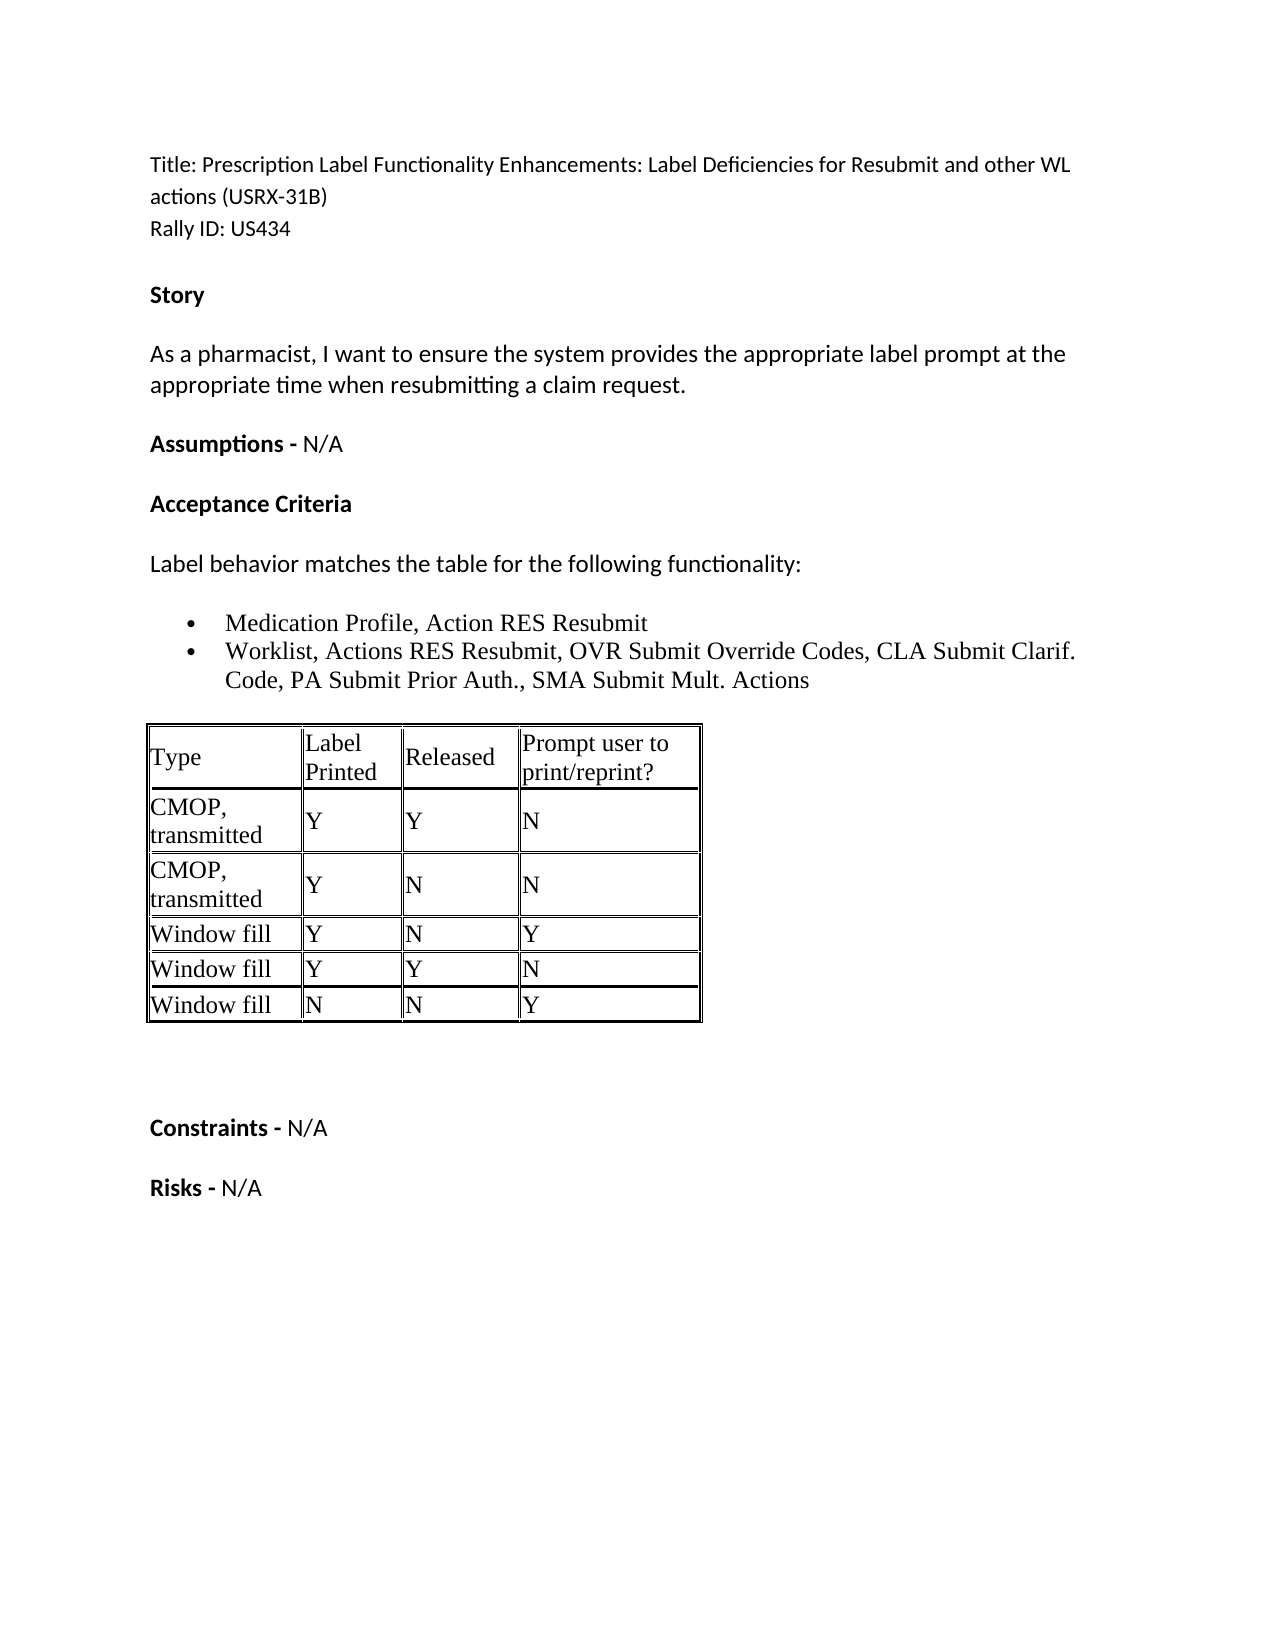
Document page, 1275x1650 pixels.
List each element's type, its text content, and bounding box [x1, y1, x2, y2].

text Risks - N/A [150, 1172, 1125, 1202]
table_cell Window fill [150, 985, 302, 1020]
table_cell Y [520, 985, 699, 1020]
table_cell Y [304, 918, 401, 950]
table_cell Y [520, 915, 701, 950]
table_cell N [520, 950, 701, 985]
text Story [150, 279, 1125, 309]
table_cell CMOP, transmitted [150, 787, 301, 851]
table_cell CMOP, transmitted [148, 851, 302, 915]
text Assumptions - N/A [150, 429, 1125, 459]
text Constraints - N/A [150, 1112, 1125, 1143]
text Label behavior matches the table for the following functionality: [150, 548, 1125, 578]
table_header Released [403, 727, 519, 787]
text As a pharmacist, I want to ensure the system provides the appropriate label prompt at the appropriate time when resubmitting a claim request. [150, 338, 1125, 399]
table_cell Y [304, 953, 401, 985]
table_cell Y [304, 790, 401, 851]
text Rally ID: US434 [150, 214, 1125, 242]
table_cell N [521, 787, 699, 851]
table_header Prompt user to print/reprint? [520, 727, 699, 787]
list Worklist, Actions RES Resubmit, OVR Submit Override Codes, CLA Submit Clarif. Code, PA Submit Prior Auth., SMA Submit Mult. Actions [187, 636, 1125, 694]
text Title: Prescription Label Functionality Enhancements: Label Deficiencies for Resubmit and other WL actions (USRX-31B) [150, 150, 1125, 210]
table_cell Y [404, 790, 518, 851]
table_cell N [404, 918, 518, 950]
table_cell Y [404, 953, 518, 985]
table_cell N [404, 854, 518, 915]
table_cell Window fill [148, 950, 302, 985]
text Acceptance Criteria [150, 488, 1125, 519]
table_cell Window fill [148, 915, 302, 950]
table_cell N [520, 851, 701, 915]
table_cell N [303, 988, 402, 1020]
list Medication Profile, Action RES Resubmit [187, 608, 1125, 636]
table_header Type [150, 727, 302, 787]
table_cell N [403, 988, 519, 1020]
table_header Label Printed [303, 727, 402, 787]
table_cell Y [304, 854, 401, 915]
